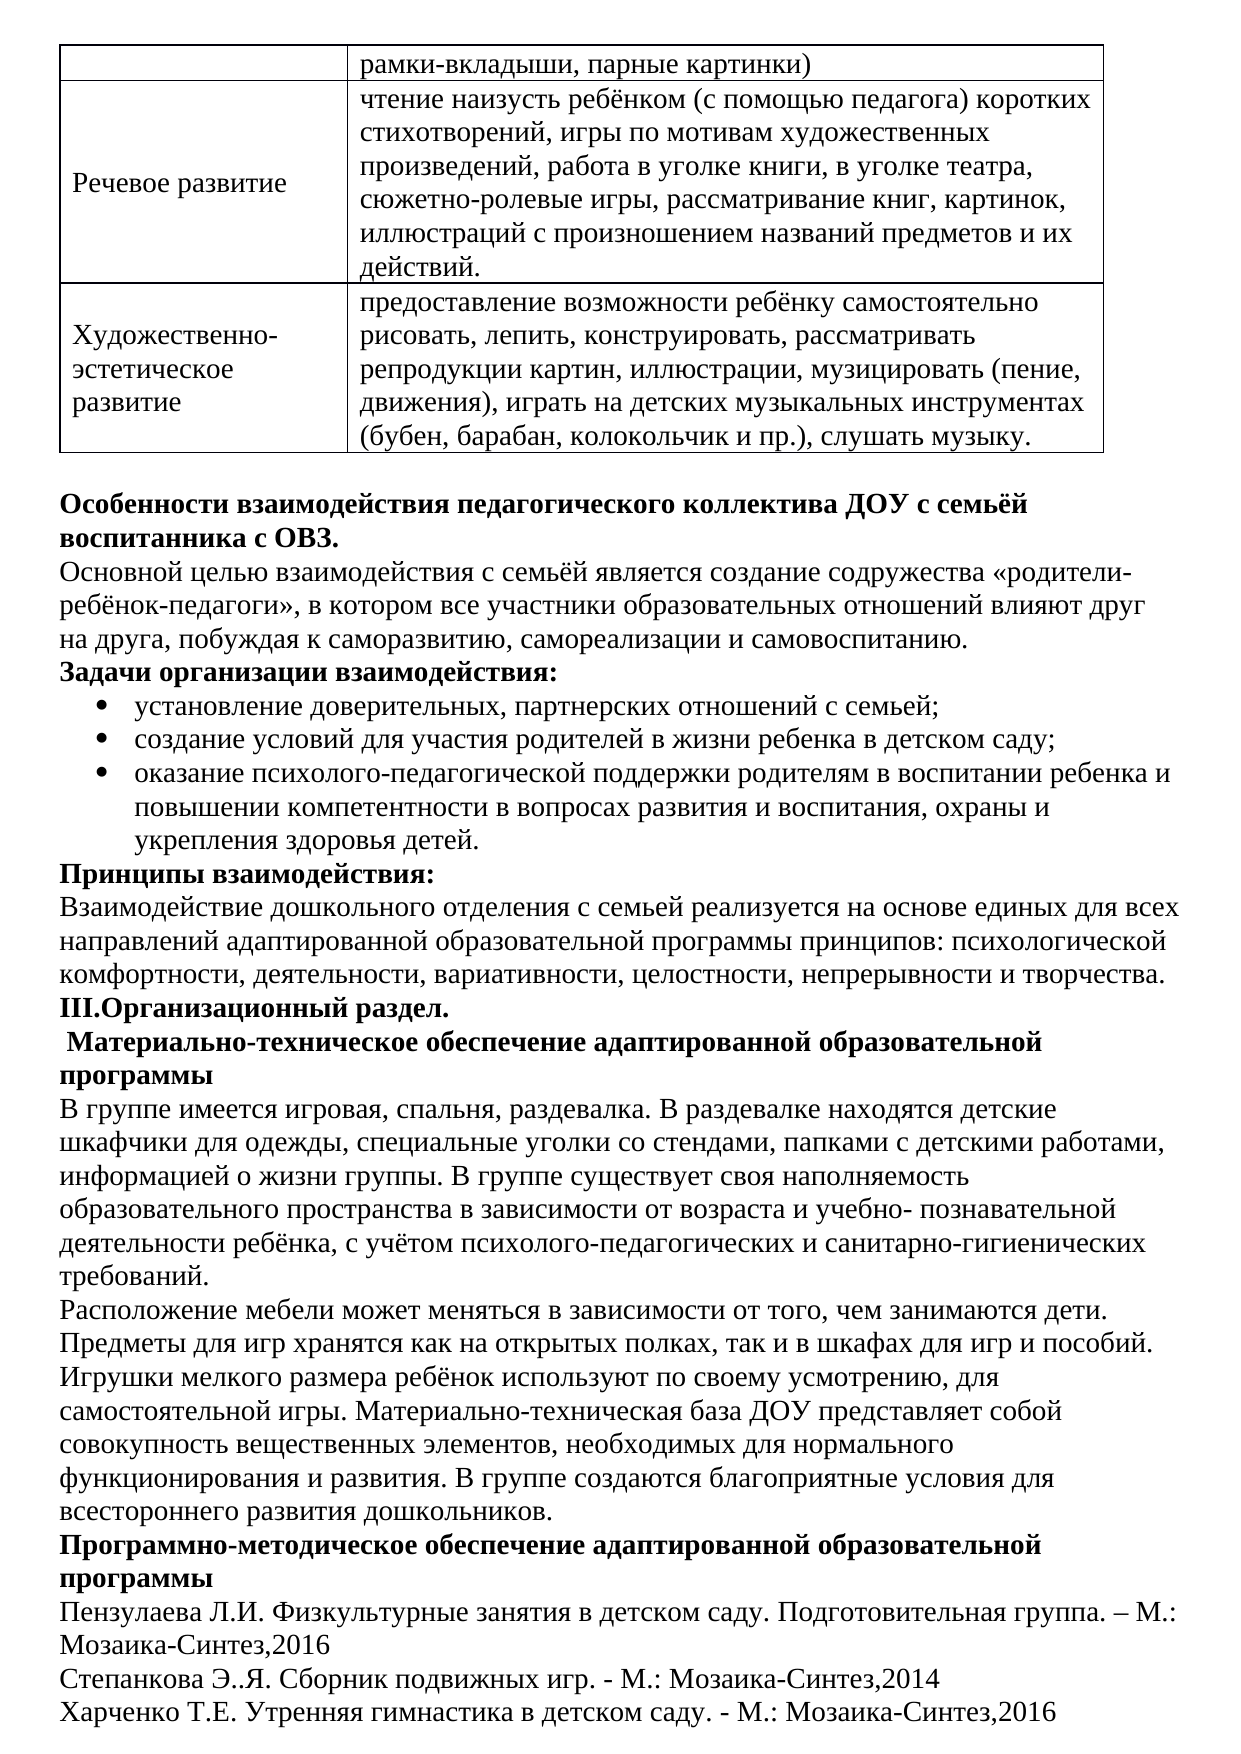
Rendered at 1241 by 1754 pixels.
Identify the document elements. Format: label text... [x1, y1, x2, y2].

text Пензулаева Л.И. Физкультурные занятия в детском саду. Подготовительная группа. – М.: Мозаика-Синтез,2016 [59, 1594, 1181, 1661]
text Программно-методическое обеспечение адаптированной образовательной программы [59, 1527, 1181, 1594]
table_cell Речевое развитие [61, 81, 347, 282]
text Харченко Т.Е. Утренняя гимнастика в детском саду. - М.: Мозаика-Синтез,2016 [59, 1694, 1181, 1728]
list оказание психолого-педагогической поддержки родителям в воспитании ребенка и повышении компетентности в вопросах развития и воспитания, охраны и укрепления здоровья детей. [97, 755, 1181, 856]
text III.Организационный раздел. [59, 990, 1181, 1024]
table_cell Художественно-эстетическое развитие [61, 284, 347, 452]
list создание условий для участия родителей в жизни ребенка в детском саду; [97, 722, 1181, 755]
table_cell чтение наизусть ребёнком (с помощью педагога) коротких стихотворений, игры по мотивам художественных произведений, работа в уголке книги, в уголке театра, сюжетно-ролевые игры, рассматривание книг, картинок, иллюстраций с произношением названий предметов и их действий. [348, 81, 1103, 282]
text Материально-техническое обеспечение адаптированной образовательной программы [59, 1024, 1181, 1091]
list установление доверительных, партнерских отношений с семьей; [97, 688, 1181, 722]
text Особенности взаимодействия педагогического коллектива ДОУ с семьёй воспитанника с ОВЗ. [59, 487, 1181, 554]
table_cell предоставление возможности ребёнку самостоятельно рисовать, лепить, конструировать, рассматривать репродукции картин, иллюстрации, музицировать (пение, движения), играть на детских музыкальных инструментах (бубен, барабан, колокольчик и пр.), слушать музыку. [348, 284, 1103, 452]
text Задачи организации взаимодействия: [59, 654, 1181, 688]
text Степанкова Э..Я. Сборник подвижных игр. - М.: Мозаика-Синтез,2014 [59, 1661, 1181, 1694]
text Основной целью взаимодействия с семьёй является создание содружества «родители-ребёнок-педагоги», в котором все участники образовательных отношений влияют друг на друга, побуждая к саморазвитию, самореализации и самовоспитанию. [59, 554, 1181, 654]
text В группе имеется игровая, спальня, раздевалка. В раздевалке находятся детские шкафчики для одежды, специальные уголки со стендами, папками с детскими работами, информацией о жизни группы. В группе существует своя наполняемость образовательного пространства в зависимости от возраста и учебно- познавательной деятельности ребёнка, с учётом психолого-педагогических и санитарно-гигиенических требований. [59, 1091, 1181, 1292]
text Принципы взаимодействия: [59, 856, 1181, 889]
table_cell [61, 46, 347, 79]
text Расположение мебели может меняться в зависимости от того, чем занимаются дети. Предметы для игр хранятся как на открытых полках, так и в шкафах для игр и пособий. Игрушки мелкого размера ребёнок используют по своему усмотрению, для самостоятельной игры. Материально-техническая база ДОУ представляет собой совокупность вещественных элементов, необходимых для нормального функционирования и развития. В группе создаются благоприятные условия для всестороннего развития дошкольников. [59, 1292, 1181, 1527]
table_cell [348, 46, 1103, 79]
text Взаимодействие дошкольного отделения с семьей реализуется на основе единых для всех направлений адаптированной образовательной программы принципов: психологической комфортности, деятельности, вариативности, целостности, непрерывности и творчества. [59, 889, 1181, 990]
